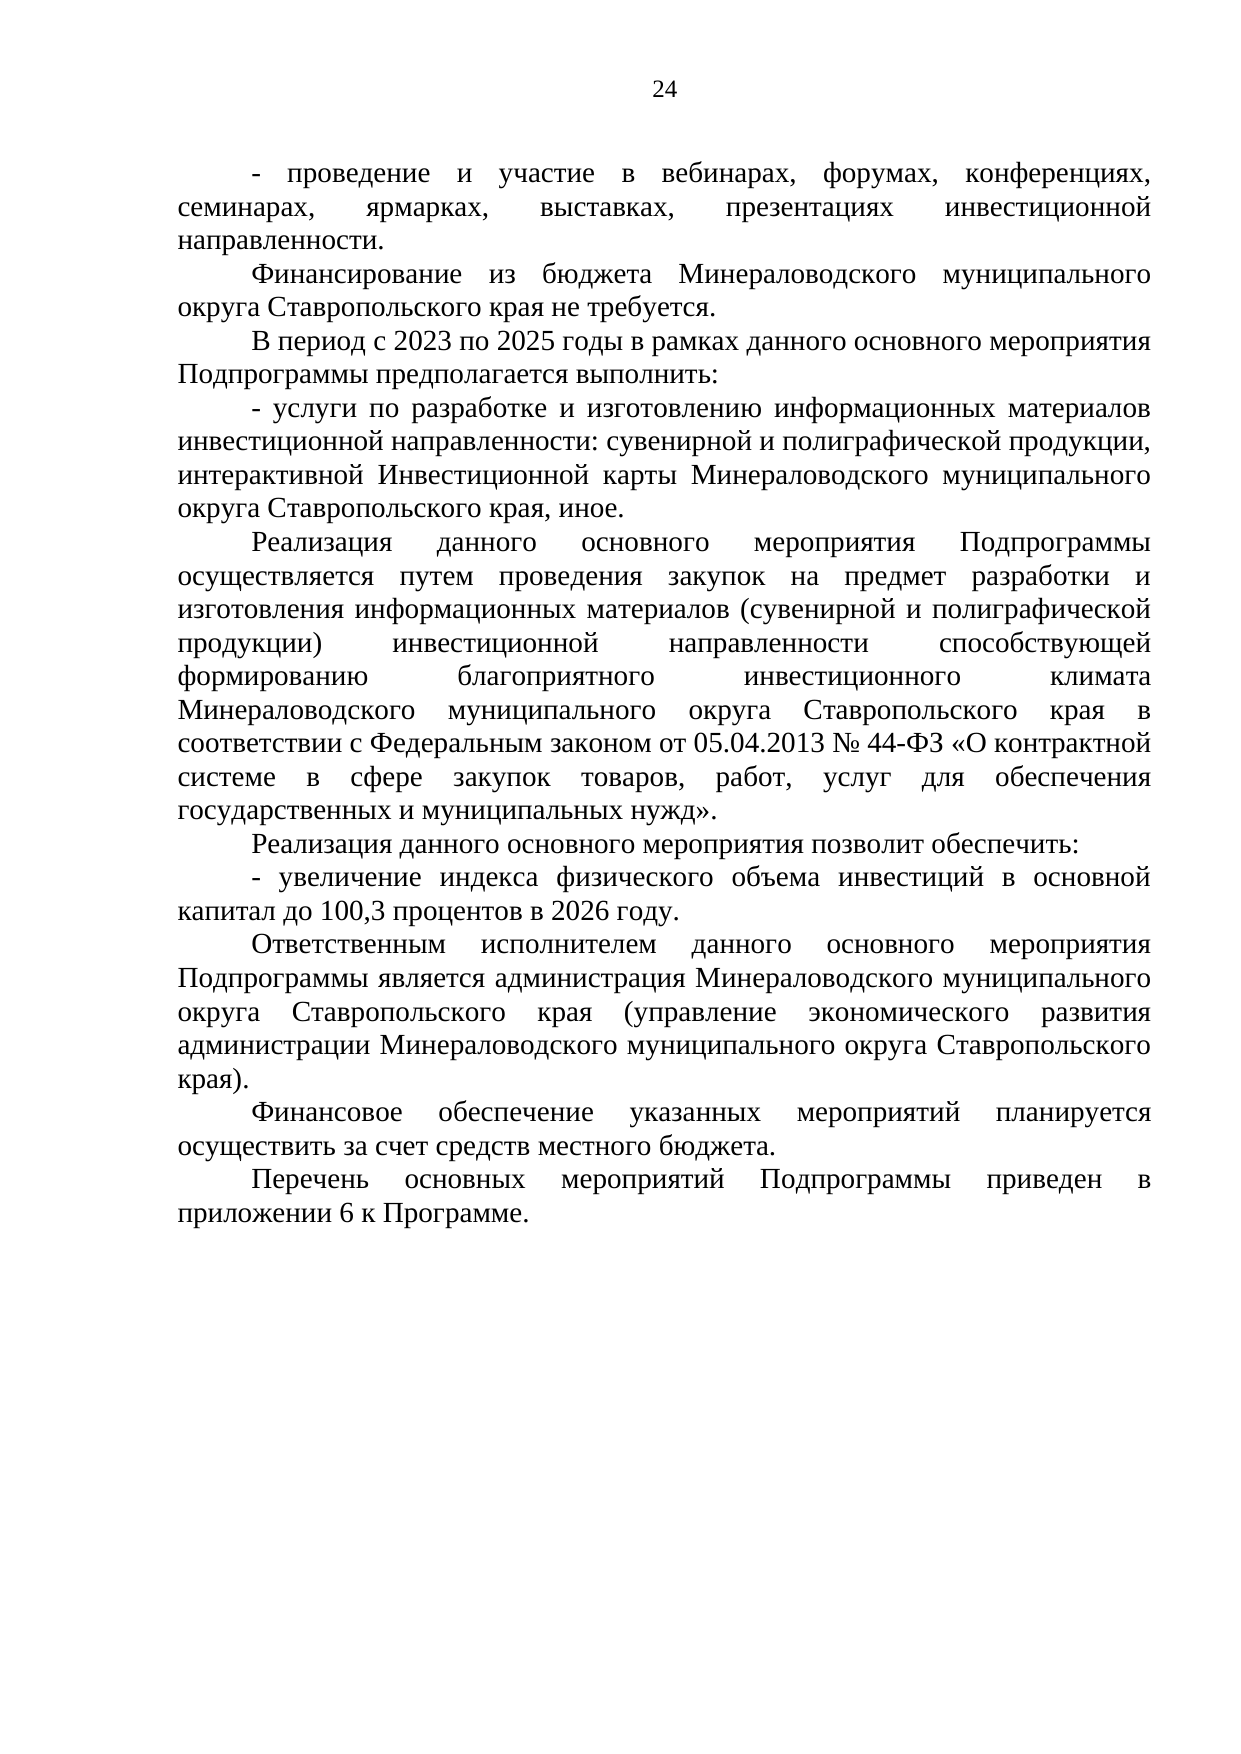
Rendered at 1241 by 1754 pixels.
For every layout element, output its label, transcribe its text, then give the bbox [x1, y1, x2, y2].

text Перечень основных мероприятий Подпрограммы приведен в приложении 6 к Программе. [177, 1161, 1152, 1228]
text Реализация данного основного мероприятия Подпрограммы осуществляется путем проведения закупок на предмет разработки и изготовления информационных материалов (сувенирной и полиграфической продукции) инвестиционной направленности способствующей формированию благоприятного инвестиционного климата Минераловодского муниципального округа Ставропольского края в соответствии с Федеральным законом от 05.04.2013 № 44-ФЗ «О контрактной системе в сфере закупок товаров, работ, услуг для обеспечения государственных и муниципальных нужд». [177, 524, 1152, 826]
text - увеличение индекса физического объема инвестиций в основной капитал до 100,3 процентов в 2026 году. [177, 859, 1152, 927]
text Финансирование из бюджета Минераловодского муниципального округа Ставропольского края не требуется. [177, 256, 1152, 323]
text - услуги по разработке и изготовлению информационных материалов инвестиционной направленности: сувенирной и полиграфической продукции, интерактивной Инвестиционной карты Минераловодского муниципального округа Ставропольского края, иное. [177, 390, 1152, 524]
text - проведение и участие в вебинарах, форумах, конференциях, семинарах, ярмарках, выставках, презентациях инвестиционной направленности. [177, 155, 1152, 256]
text В период с 2023 по 2025 годы в рамках данного основного мероприятия Подпрограммы предполагается выполнить: [177, 323, 1152, 390]
text Реализация данного основного мероприятия позволит обеспечить: [177, 826, 1152, 859]
text Ответственным исполнителем данного основного мероприятия Подпрограммы является администрация Минераловодского муниципального округа Ставропольского края (управление экономического развития администрации Минераловодского муниципального округа Ставропольского края). [177, 927, 1152, 1094]
text Финансовое обеспечение указанных мероприятий планируется осуществить за счет средств местного бюджета. [177, 1094, 1152, 1161]
